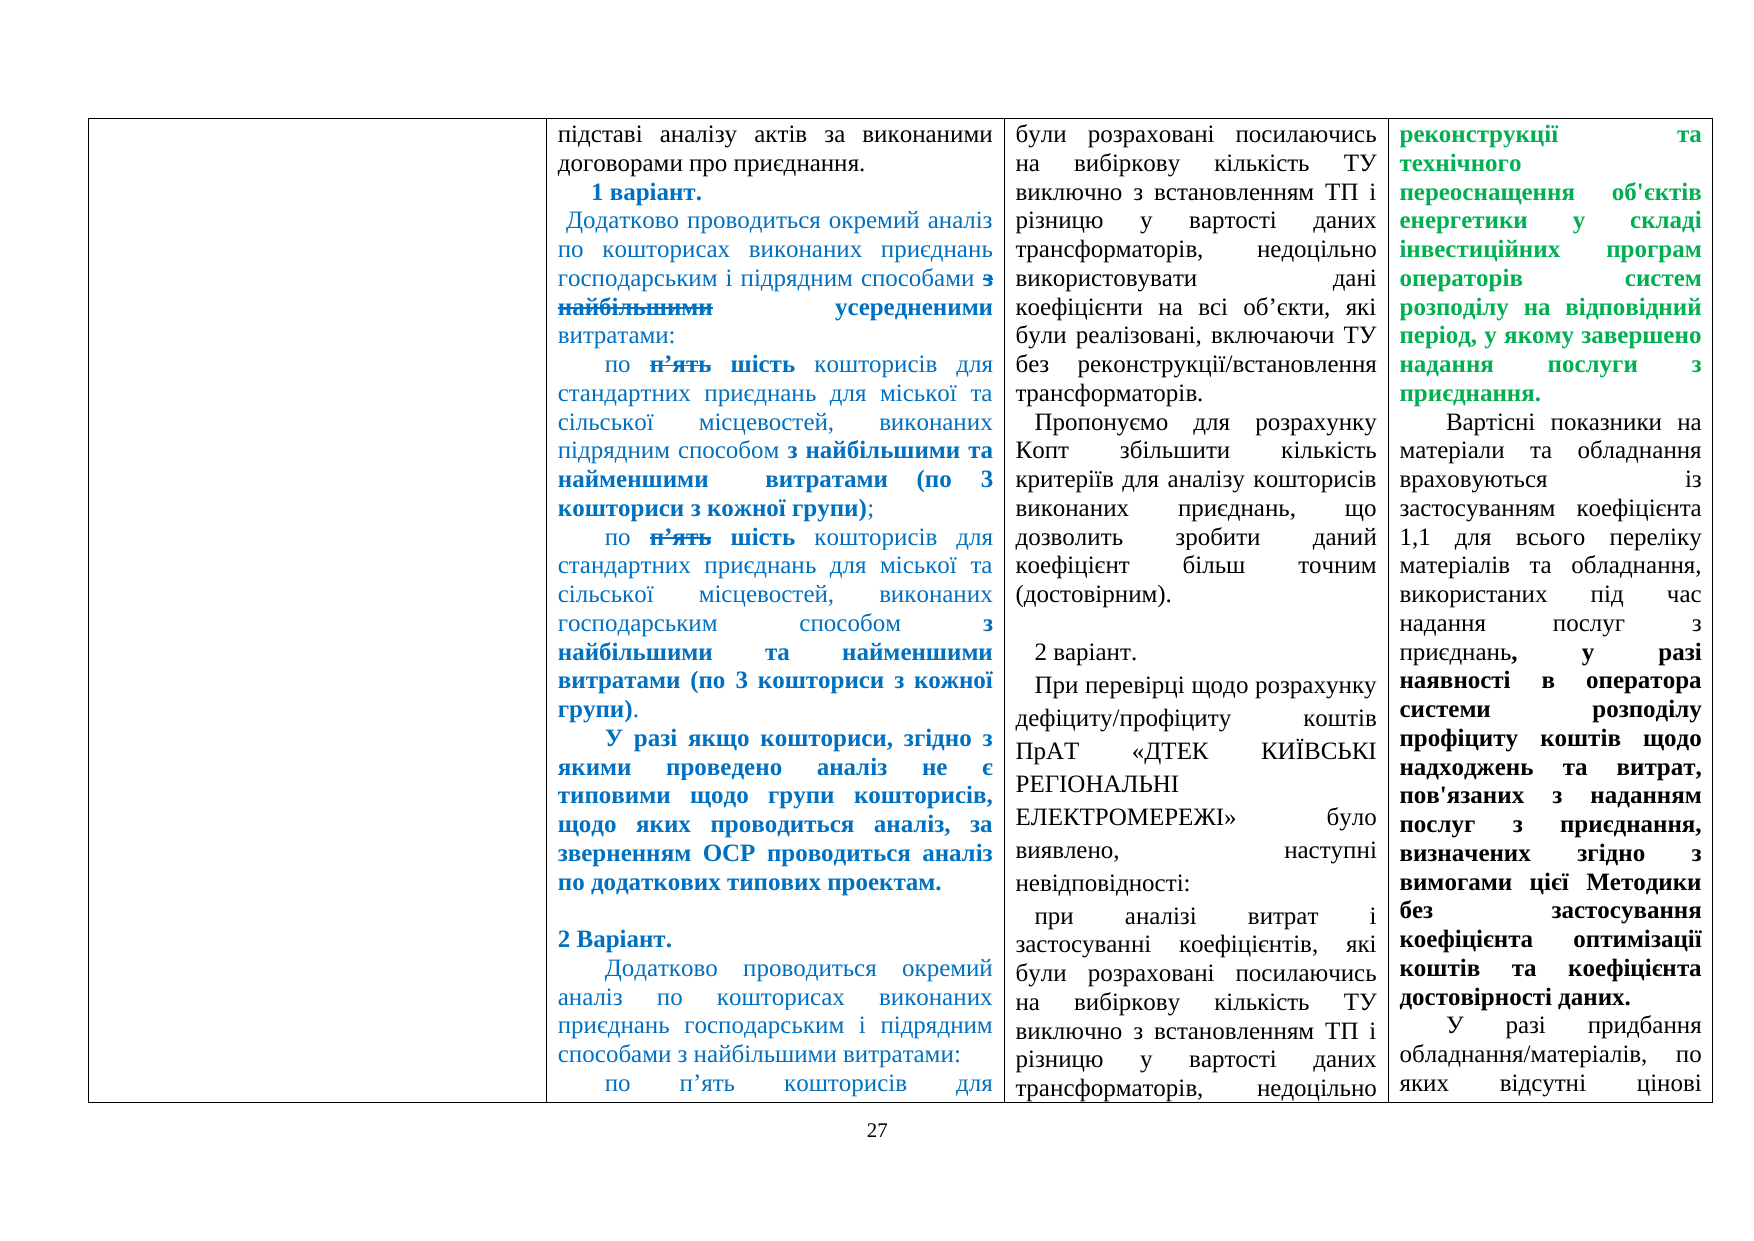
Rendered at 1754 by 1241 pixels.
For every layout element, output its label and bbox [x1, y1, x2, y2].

table_cell [547, 119, 1004, 1102]
table_cell [1005, 119, 1388, 1102]
